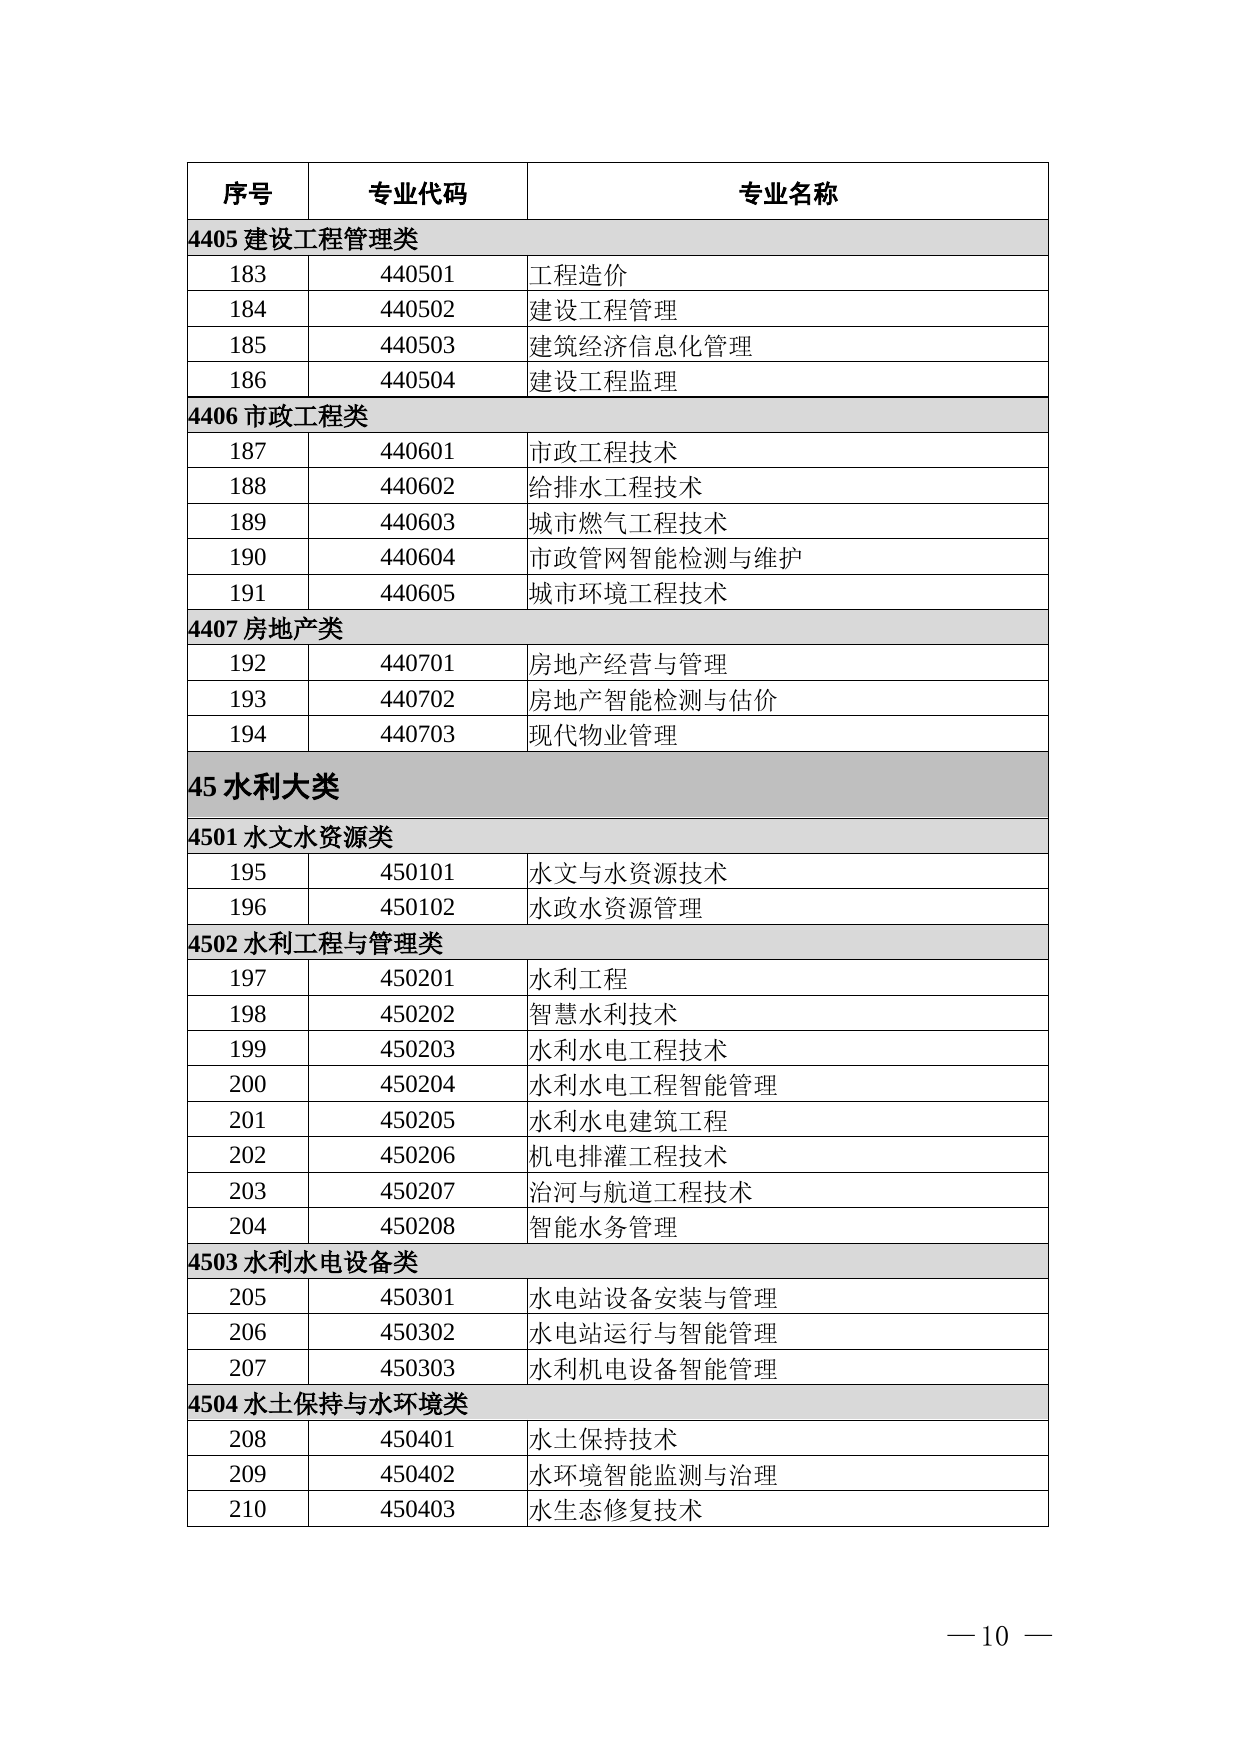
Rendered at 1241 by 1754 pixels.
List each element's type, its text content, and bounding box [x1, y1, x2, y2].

table_cell 440604 [309, 539, 527, 573]
table_cell 水电站运行与智能管理 [528, 1314, 1048, 1349]
table_cell 城市燃气工程技术 [528, 504, 1048, 538]
table_cell 450208 [309, 1208, 527, 1242]
table_cell 市政工程技术 [528, 433, 1048, 467]
table_cell 193 [188, 681, 308, 715]
table_cell 房地产智能检测与估价 [528, 681, 1048, 715]
table_cell 183 [188, 256, 308, 290]
table_cell 建筑经济信息化管理 [528, 327, 1048, 361]
table_cell 450201 [309, 960, 527, 994]
table_cell 192 [188, 645, 308, 680]
table_cell 185 [188, 327, 308, 361]
table_cell 440501 [309, 256, 527, 290]
table_cell 4501水文水资源类 [188, 819, 1048, 853]
table_cell 水生态修复技术 [528, 1491, 1048, 1526]
table_cell 440601 [309, 433, 527, 467]
table_cell 206 [188, 1314, 308, 1349]
table_cell 186 [188, 362, 308, 396]
table_cell 水利水电建筑工程 [528, 1102, 1048, 1136]
table_cell 196 [188, 889, 308, 924]
table_cell 水土保持技术 [528, 1421, 1048, 1455]
table_cell 水环境智能监测与治理 [528, 1456, 1048, 1490]
table_cell 现代物业管理 [528, 716, 1048, 751]
table_cell 440502 [309, 291, 527, 326]
table_cell 201 [188, 1102, 308, 1136]
table_cell 209 [188, 1456, 308, 1490]
table_cell 水政水资源管理 [528, 889, 1048, 924]
table_cell 195 [188, 854, 308, 888]
table_header 序号 [188, 163, 308, 219]
table_cell 197 [188, 960, 308, 994]
table_cell 4502水利工程与管理类 [188, 925, 1048, 959]
table_cell 440603 [309, 504, 527, 538]
table_cell 450202 [309, 996, 527, 1030]
table_cell 4407房地产类 [188, 610, 1048, 644]
table_cell 450401 [309, 1421, 527, 1455]
table_cell 水利机电设备智能管理 [528, 1350, 1048, 1384]
table_header 专业名称 [528, 163, 1048, 219]
table_cell 水电站设备安装与管理 [528, 1279, 1048, 1313]
table_cell 440701 [309, 645, 527, 680]
table_cell 4405建设工程管理类 [188, 220, 1048, 255]
table_cell 4406市政工程类 [188, 398, 1048, 432]
table_cell 200 [188, 1066, 308, 1101]
table_cell 187 [188, 433, 308, 467]
table_cell 450204 [309, 1066, 527, 1101]
table_cell 45水利大类 [188, 752, 1048, 817]
table_cell 4504水土保持与水环境类 [188, 1385, 1048, 1419]
table_cell 智慧水利技术 [528, 996, 1048, 1030]
table_cell 440605 [309, 575, 527, 609]
table_cell 198 [188, 996, 308, 1030]
table_cell 440504 [309, 362, 527, 396]
table_cell 450302 [309, 1314, 527, 1349]
table_cell 机电排灌工程技术 [528, 1137, 1048, 1172]
table_cell 4503水利水电设备类 [188, 1244, 1048, 1278]
table_cell 治河与航道工程技术 [528, 1173, 1048, 1207]
table_cell 450403 [309, 1491, 527, 1526]
table_cell 城市环境工程技术 [528, 575, 1048, 609]
table_cell 450301 [309, 1279, 527, 1313]
table_cell 市政管网智能检测与维护 [528, 539, 1048, 573]
table_cell 建设工程管理 [528, 291, 1048, 326]
table_cell 450402 [309, 1456, 527, 1490]
table_cell 水文与水资源技术 [528, 854, 1048, 888]
table_cell 440702 [309, 681, 527, 715]
table_cell 204 [188, 1208, 308, 1242]
table_cell 建设工程监理 [528, 362, 1048, 396]
table_cell 202 [188, 1137, 308, 1172]
table_cell 450102 [309, 889, 527, 924]
table_cell 210 [188, 1491, 308, 1526]
table_header 专业代码 [309, 163, 527, 219]
table_cell 水利工程 [528, 960, 1048, 994]
table_cell 450303 [309, 1350, 527, 1384]
table_cell 450207 [309, 1173, 527, 1207]
table_cell 188 [188, 468, 308, 503]
table_cell 190 [188, 539, 308, 573]
table_cell 450203 [309, 1031, 527, 1065]
table_cell 给排水工程技术 [528, 468, 1048, 503]
table_cell 450205 [309, 1102, 527, 1136]
table_cell 440503 [309, 327, 527, 361]
table_cell 工程造价 [528, 256, 1048, 290]
table_cell 智能水务管理 [528, 1208, 1048, 1242]
table_cell 199 [188, 1031, 308, 1065]
table_cell 450206 [309, 1137, 527, 1172]
table_cell 207 [188, 1350, 308, 1384]
table_cell 440602 [309, 468, 527, 503]
table_cell 203 [188, 1173, 308, 1207]
table_cell 房地产经营与管理 [528, 645, 1048, 680]
table_cell 水利水电工程技术 [528, 1031, 1048, 1065]
table_cell 水利水电工程智能管理 [528, 1066, 1048, 1101]
table_cell 184 [188, 291, 308, 326]
table_cell 189 [188, 504, 308, 538]
table_cell 194 [188, 716, 308, 751]
table_cell 440703 [309, 716, 527, 751]
table_cell 205 [188, 1279, 308, 1313]
table_cell 208 [188, 1421, 308, 1455]
table_cell 191 [188, 575, 308, 609]
table_cell 450101 [309, 854, 527, 888]
